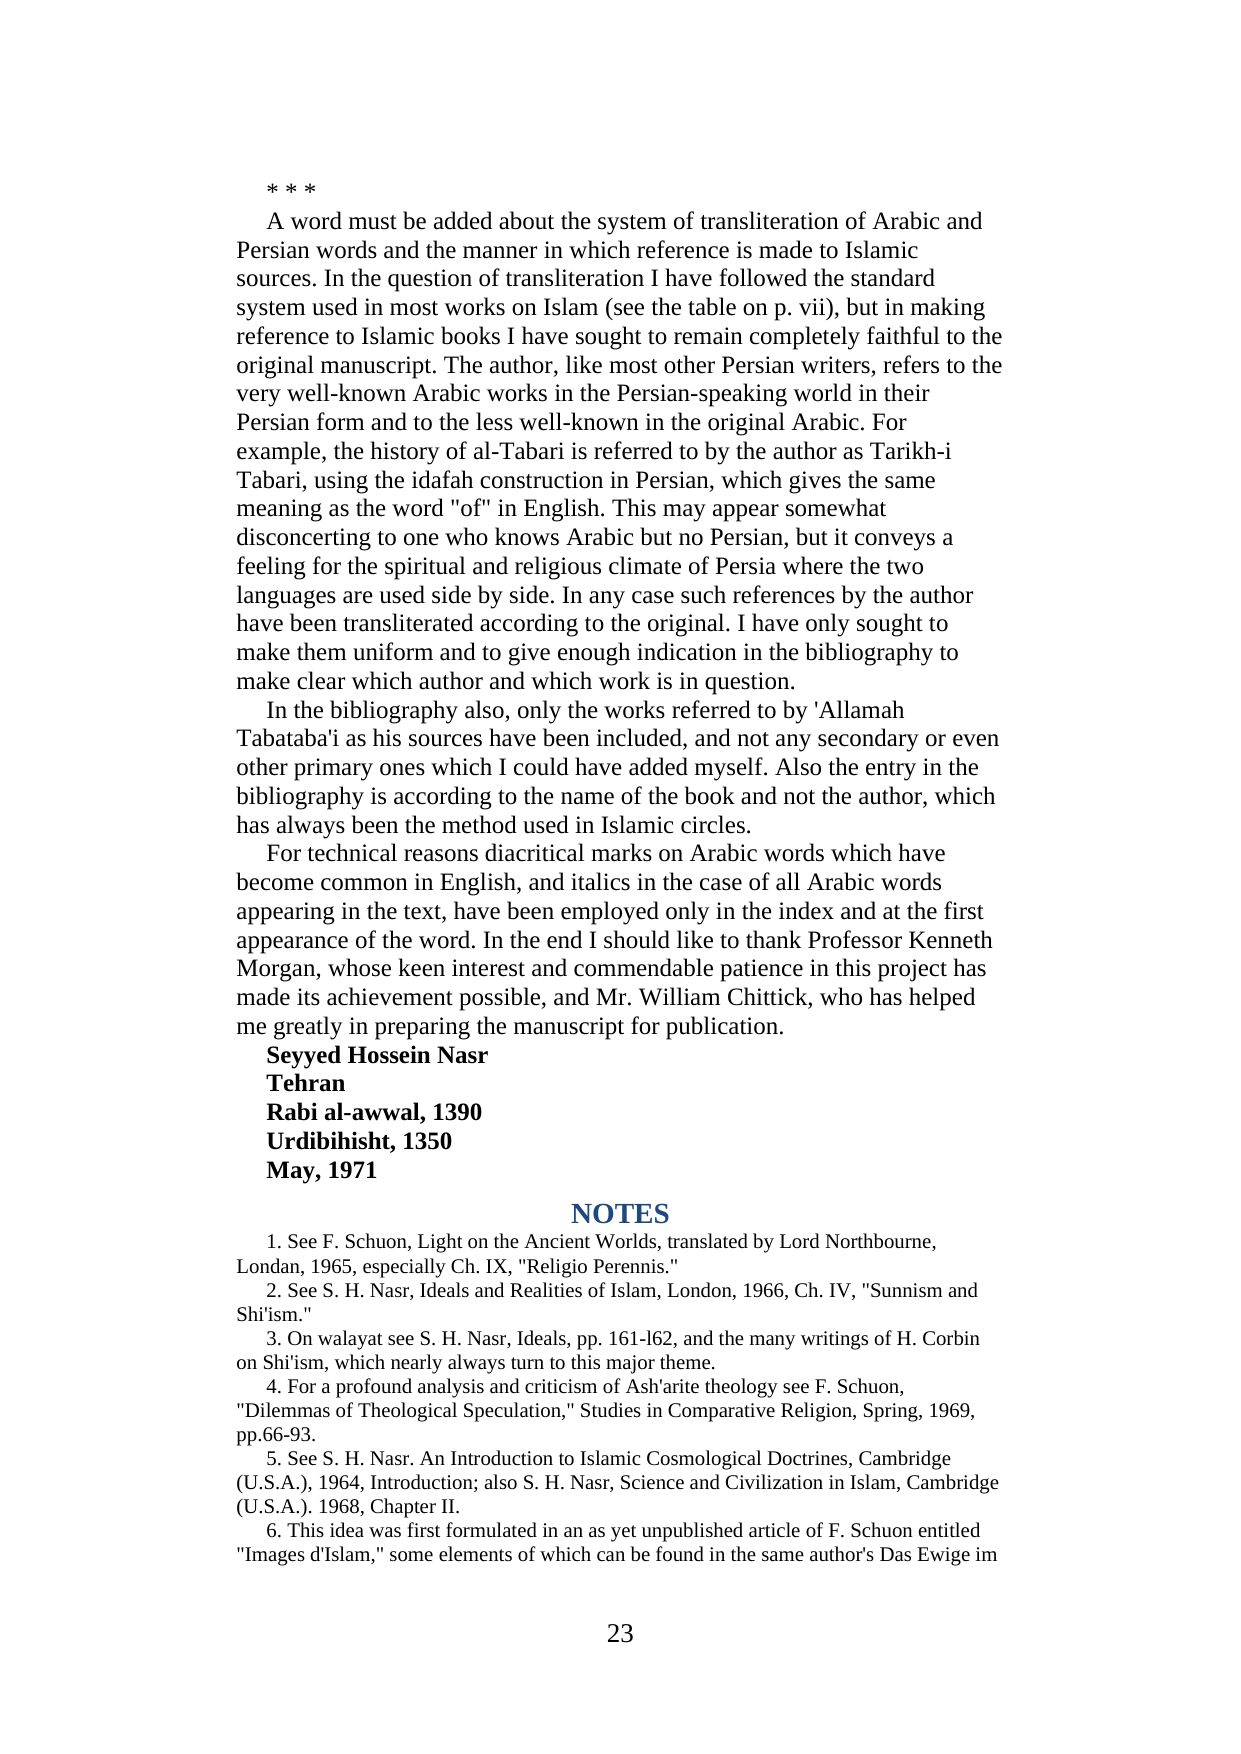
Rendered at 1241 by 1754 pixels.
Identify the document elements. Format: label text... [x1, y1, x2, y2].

text * * * [236, 177, 1004, 206]
text Seyyed Hossein Nasr [236, 1040, 1004, 1068]
text 3. On walayat see S. H. Nasr, Ideals, pp. 161-l62, and the many writings of H. Corbin on Shi'ism, which nearly always turn to this major theme. [236, 1326, 1004, 1374]
subtitle NOTES [236, 1196, 1004, 1229]
text 2. See S. H. Nasr, Ideals and Realities of Islam, London, 1966, Ch. IV, "Sunnism and Shi'ism." [236, 1278, 1004, 1326]
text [236, 1518, 1004, 1566]
text 5. See S. H. Nasr. An Introduction to Islamic Cosmological Doctrines, Cambridge (U.S.A.), 1964, Introduction; also S. H. Nasr, Science and Civilization in Islam, Cambridge (U.S.A.). 1968, Chapter II. [236, 1446, 1004, 1518]
text Rabi al-awwal, 1390 [236, 1097, 1004, 1126]
text 4. For a profound analysis and criticism of Ash'arite theology see F. Schuon, "Dilemmas of Theological Speculation," Studies in Comparative Religion, Spring, 1969, pp.66-93. [236, 1374, 1004, 1446]
text Urdibihisht, 1350 [236, 1126, 1004, 1155]
text In the bibliography also, only the works referred to by 'Allamah Tabataba'i as his sources have been included, and not any secondary or even other primary ones which I could have added myself. Also the entry in the bibliography is according to the name of the book and not the author, which has always been the method used in Islamic circles. [236, 695, 1004, 838]
text For technical reasons diacritical marks on Arabic words which have become common in English, and italics in the case of all Arabic words appearing in the text, have been employed only in the index and at the first appearance of the word. In the end I should like to thank Professor Kenneth Morgan, whose keen interest and commendable patience in this project has made its achievement possible, and Mr. William Chittick, who has helped me greatly in preparing the manuscript for publication. [236, 838, 1004, 1040]
text May, 1971 [236, 1155, 1004, 1183]
text A word must be added about the system of transliteration of Arabic and Persian words and the manner in which reference is made to Islamic sources. In the question of transliteration I have followed the standard system used in most works on Islam (see the table on p. vii), but in making reference to Islamic books I have sought to remain completely faithful to the original manuscript. The author, like most other Persian writers, refers to the very well-known Arabic works in the Persian-speaking world in their Persian form and to the less well-known in the original Arabic. For example, the history of al-Tabari is referred to by the author as Tarikh-i Tabari, using the idafah construction in Persian, which gives the same meaning as the word "of" in English. This may appear somewhat disconcerting to one who knows Arabic but no Persian, but it conveys a feeling for the spiritual and religious climate of Persia where the two languages are used side by side. In any case such references by the author have been transliterated according to the original. I have only sought to make them uniform and to give enough indication in the bibliography to make clear which author and which work is in question. [236, 206, 1004, 695]
text 1. See F. Schuon, Light on the Ancient Worlds, translated by Lord Northbourne, Londan, 1965, especially Ch. IX, "Religio Perennis." [236, 1229, 1004, 1278]
text Tehran [236, 1068, 1004, 1097]
